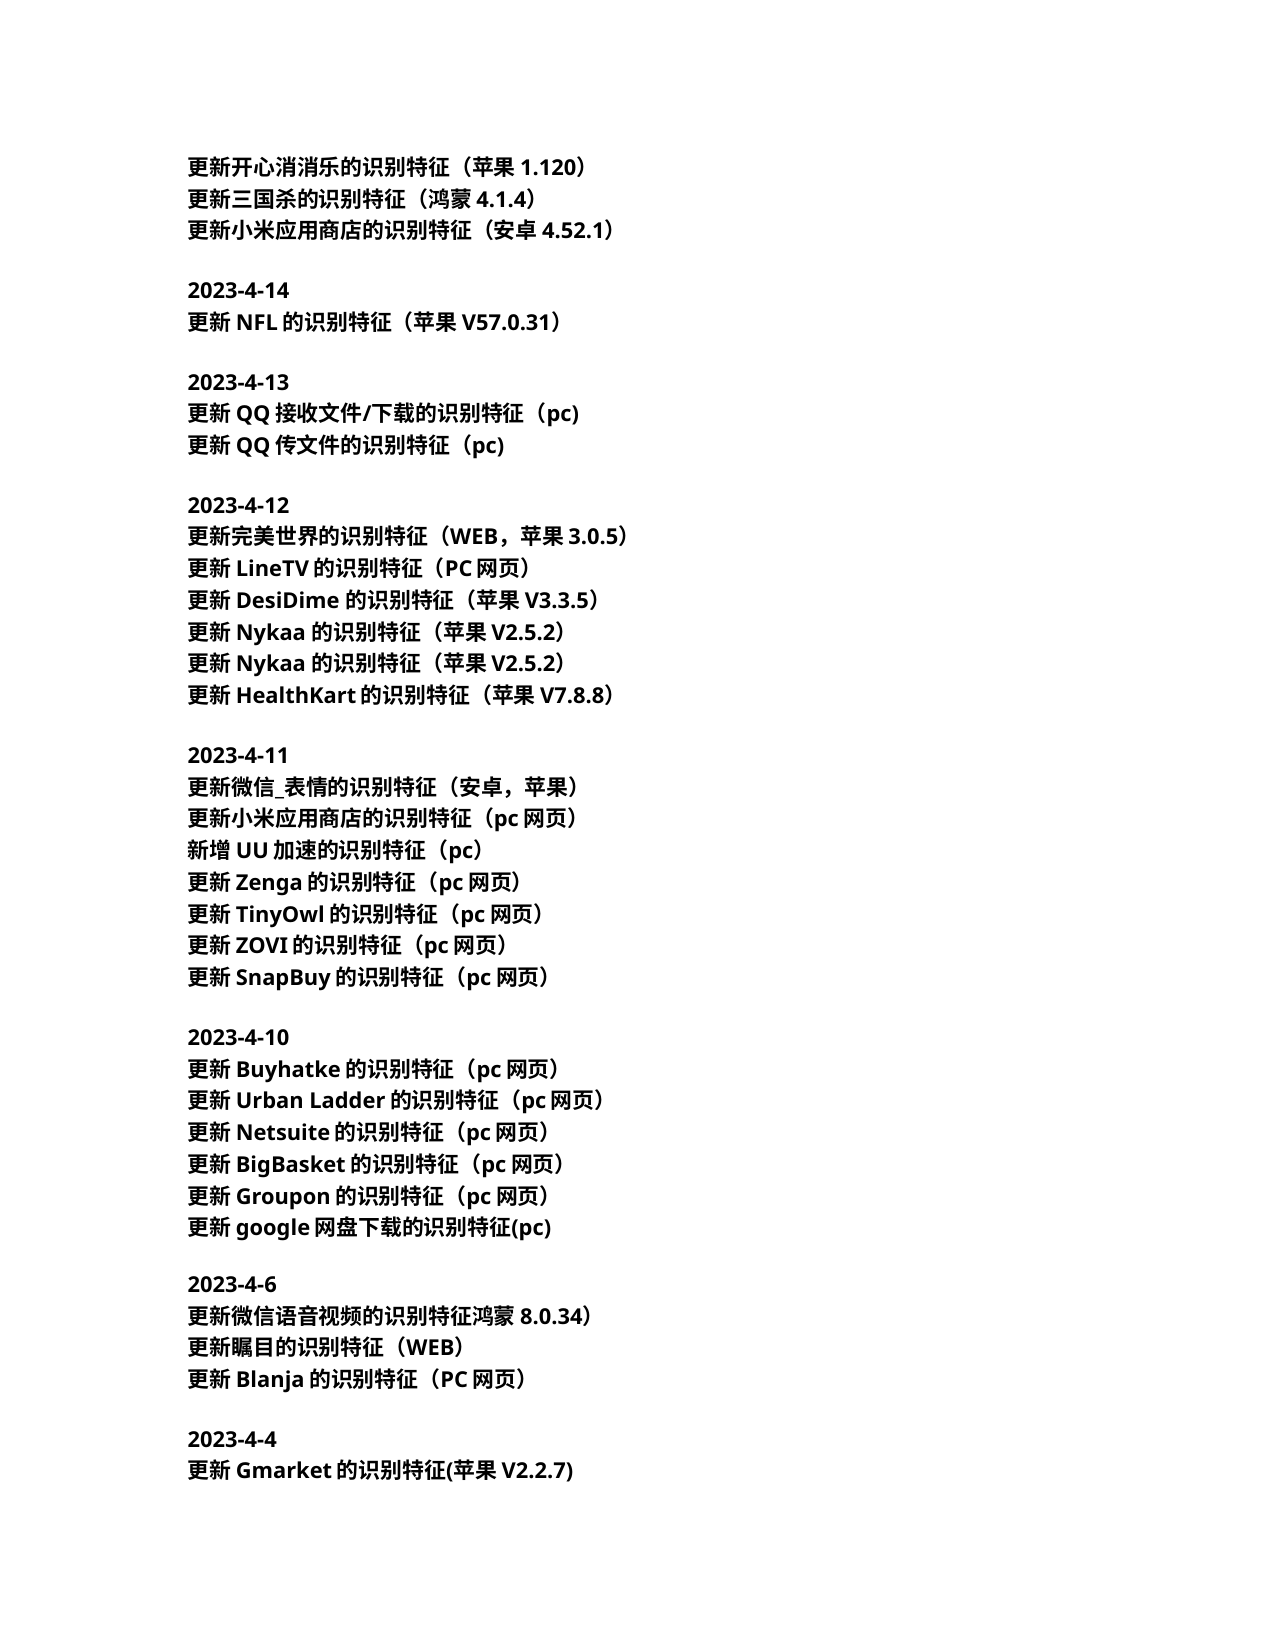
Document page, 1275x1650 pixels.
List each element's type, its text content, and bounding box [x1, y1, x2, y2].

text 更新BigBasket的识别特征（pc网页） [187, 1147, 1087, 1179]
text 更新NFL的识别特征（苹果V57.0.31） [187, 305, 1087, 337]
text 更新Zenga的识别特征（pc网页） [187, 865, 1087, 897]
text 更新HealthKart的识别特征（苹果V7.8.8） [187, 678, 1087, 710]
text 更新小米应用商店的识别特征（安卓4.52.1） [187, 213, 1087, 245]
text 更新QQ接收文件/下载的识别特征（pc) [187, 396, 1087, 428]
text 更新开心消消乐的识别特征（苹果1.120） [187, 150, 1087, 182]
text 更新瞩目的识别特征（WEB） [187, 1330, 1087, 1362]
text 2023-4-14 [187, 275, 1087, 305]
text 2023-4-13 [187, 366, 1087, 396]
text 更新Nykaa 的识别特征（苹果V2.5.2） [187, 646, 1087, 678]
text 新增UU加速的识别特征（pc） [187, 833, 1087, 865]
text 更新Groupon的识别特征（pc网页） [187, 1179, 1087, 1210]
text 更新TinyOwl的识别特征（pc网页） [187, 897, 1087, 928]
text 更新Netsuite的识别特征（pc网页） [187, 1115, 1087, 1147]
text 更新Nykaa 的识别特征（苹果V2.5.2） [187, 615, 1087, 646]
text 更新DesiDime 的识别特征（苹果V3.3.5） [187, 583, 1087, 615]
text 更新完美世界的识别特征（WEB，苹果3.0.5） [187, 519, 1087, 551]
text 更新QQ传文件的识别特征（pc) [187, 428, 1087, 460]
text 2023-4-11 [187, 740, 1087, 769]
text 更新LineTV的识别特征（PC网页） [187, 551, 1087, 583]
text 2023-4-12 [187, 489, 1087, 519]
text 更新小米应用商店的识别特征（pc网页） [187, 801, 1087, 833]
text 更新SnapBuy的识别特征（pc网页） [187, 960, 1087, 992]
text 更新Buyhatke的识别特征（pc网页） [187, 1052, 1087, 1083]
text 更新微信_表情的识别特征（安卓，苹果） [187, 769, 1087, 801]
text 更新Urban Ladder的识别特征（pc网页） [187, 1083, 1087, 1115]
text 2023-4-10 [187, 1022, 1087, 1052]
text 更新三国杀的识别特征（鸿蒙4.1.4） [187, 182, 1087, 213]
text 更新Blanja的识别特征（PC网页） [187, 1362, 1087, 1394]
text 更新微信语音视频的识别特征鸿蒙8.0.34） [187, 1299, 1087, 1330]
text 更新Gmarket的识别特征(苹果V2.2.7) [187, 1453, 1087, 1485]
text 2023-4-6 [187, 1269, 1087, 1299]
text 2023-4-4 [187, 1424, 1087, 1453]
text 更新ZOVI的识别特征（pc网页） [187, 928, 1087, 960]
text 更新google网盘下载的识别特征(pc) [187, 1210, 1087, 1242]
